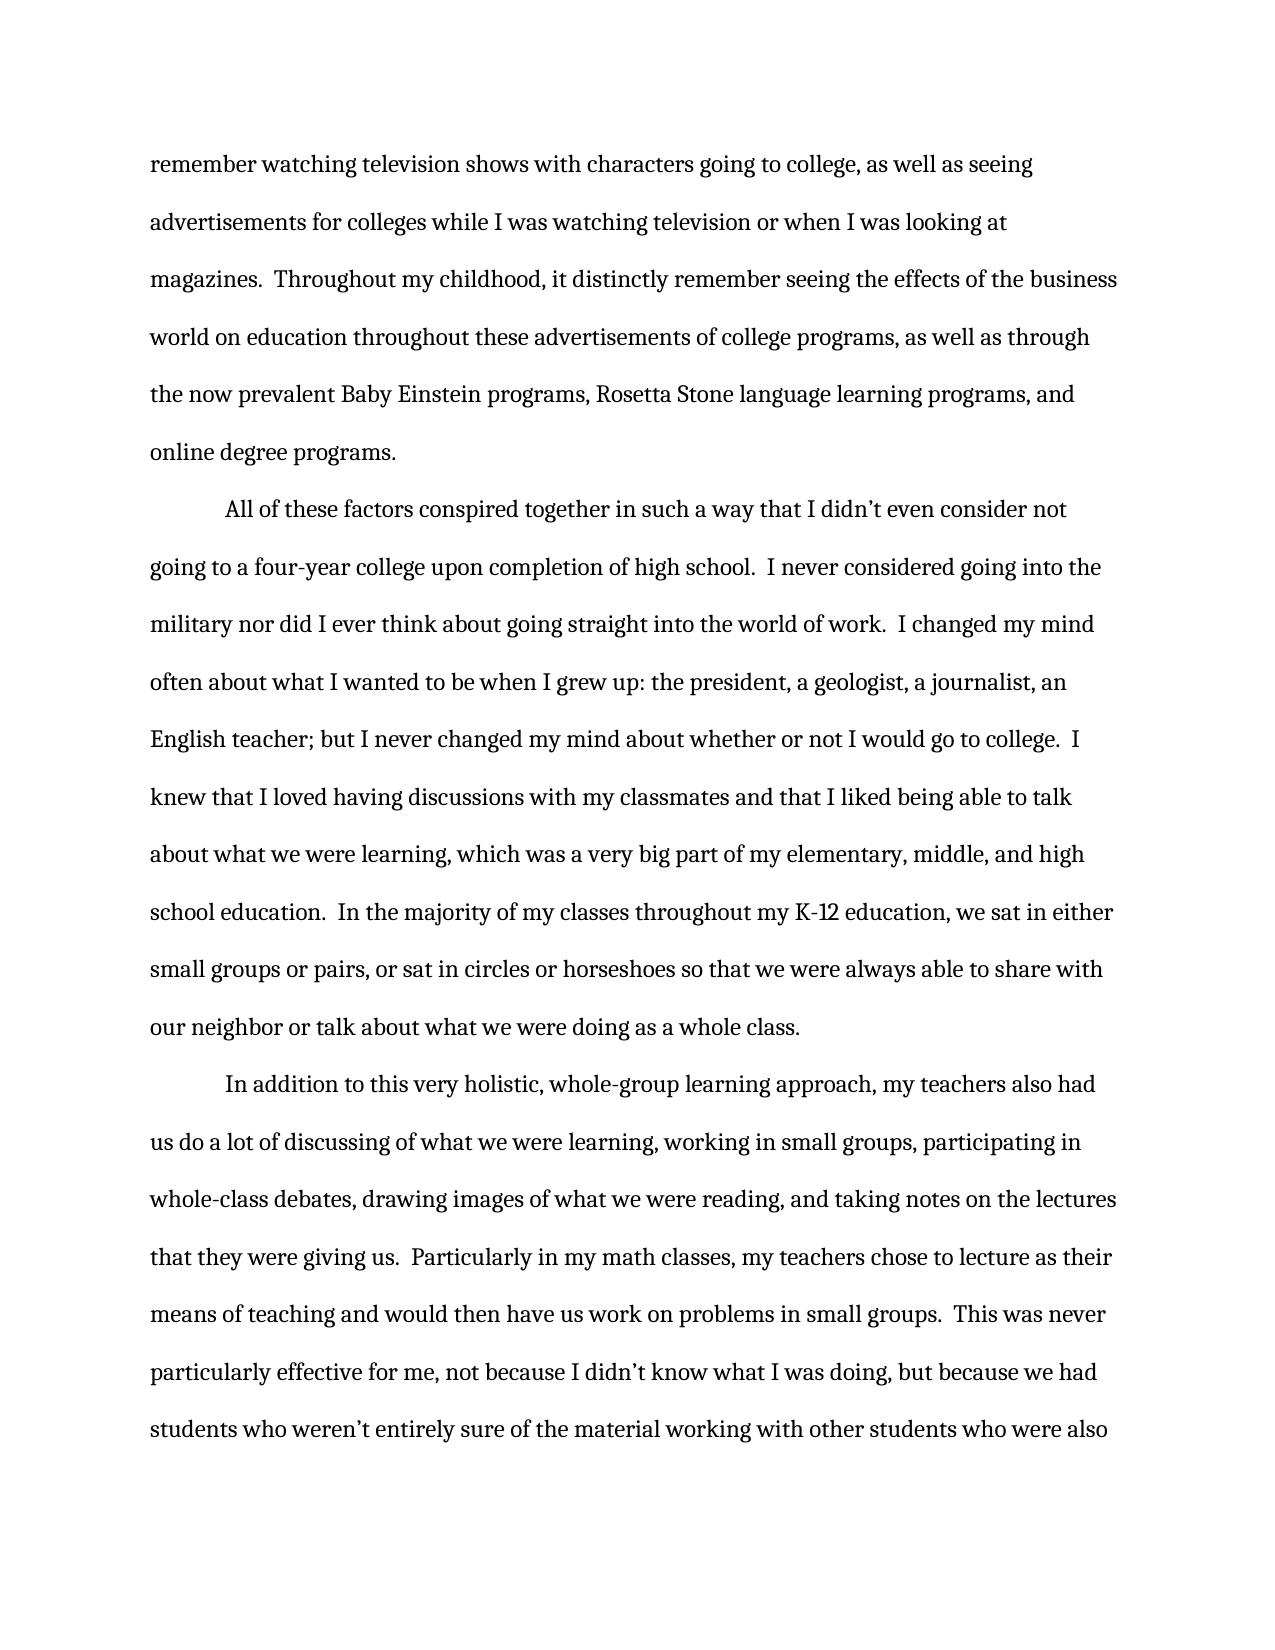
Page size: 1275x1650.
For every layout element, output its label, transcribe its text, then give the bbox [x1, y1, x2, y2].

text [150, 150, 1125, 466]
text All of these factors conspired together in such a way that I didn’t even consider not going to a four-year college upon completion of high school. I never considered going into the military nor did I ever think about going straight into the world of work. I changed my mind often about what I wanted to be when I grew up: the president, a geologist, a journalist, an English teacher; but I never changed my mind about whether or not I would go to college. I knew that I loved having discussions with my classmates and that I liked being able to talk about what we were learning, which was a very big part of my elementary, middle, and high school education. In the majority of my classes throughout my K-12 education, we sat in either small groups or pairs, or sat in circles or horseshoes so that we were always able to share with our neighbor or talk about what we were doing as a whole class. [150, 495, 1125, 1041]
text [150, 1070, 1125, 1444]
